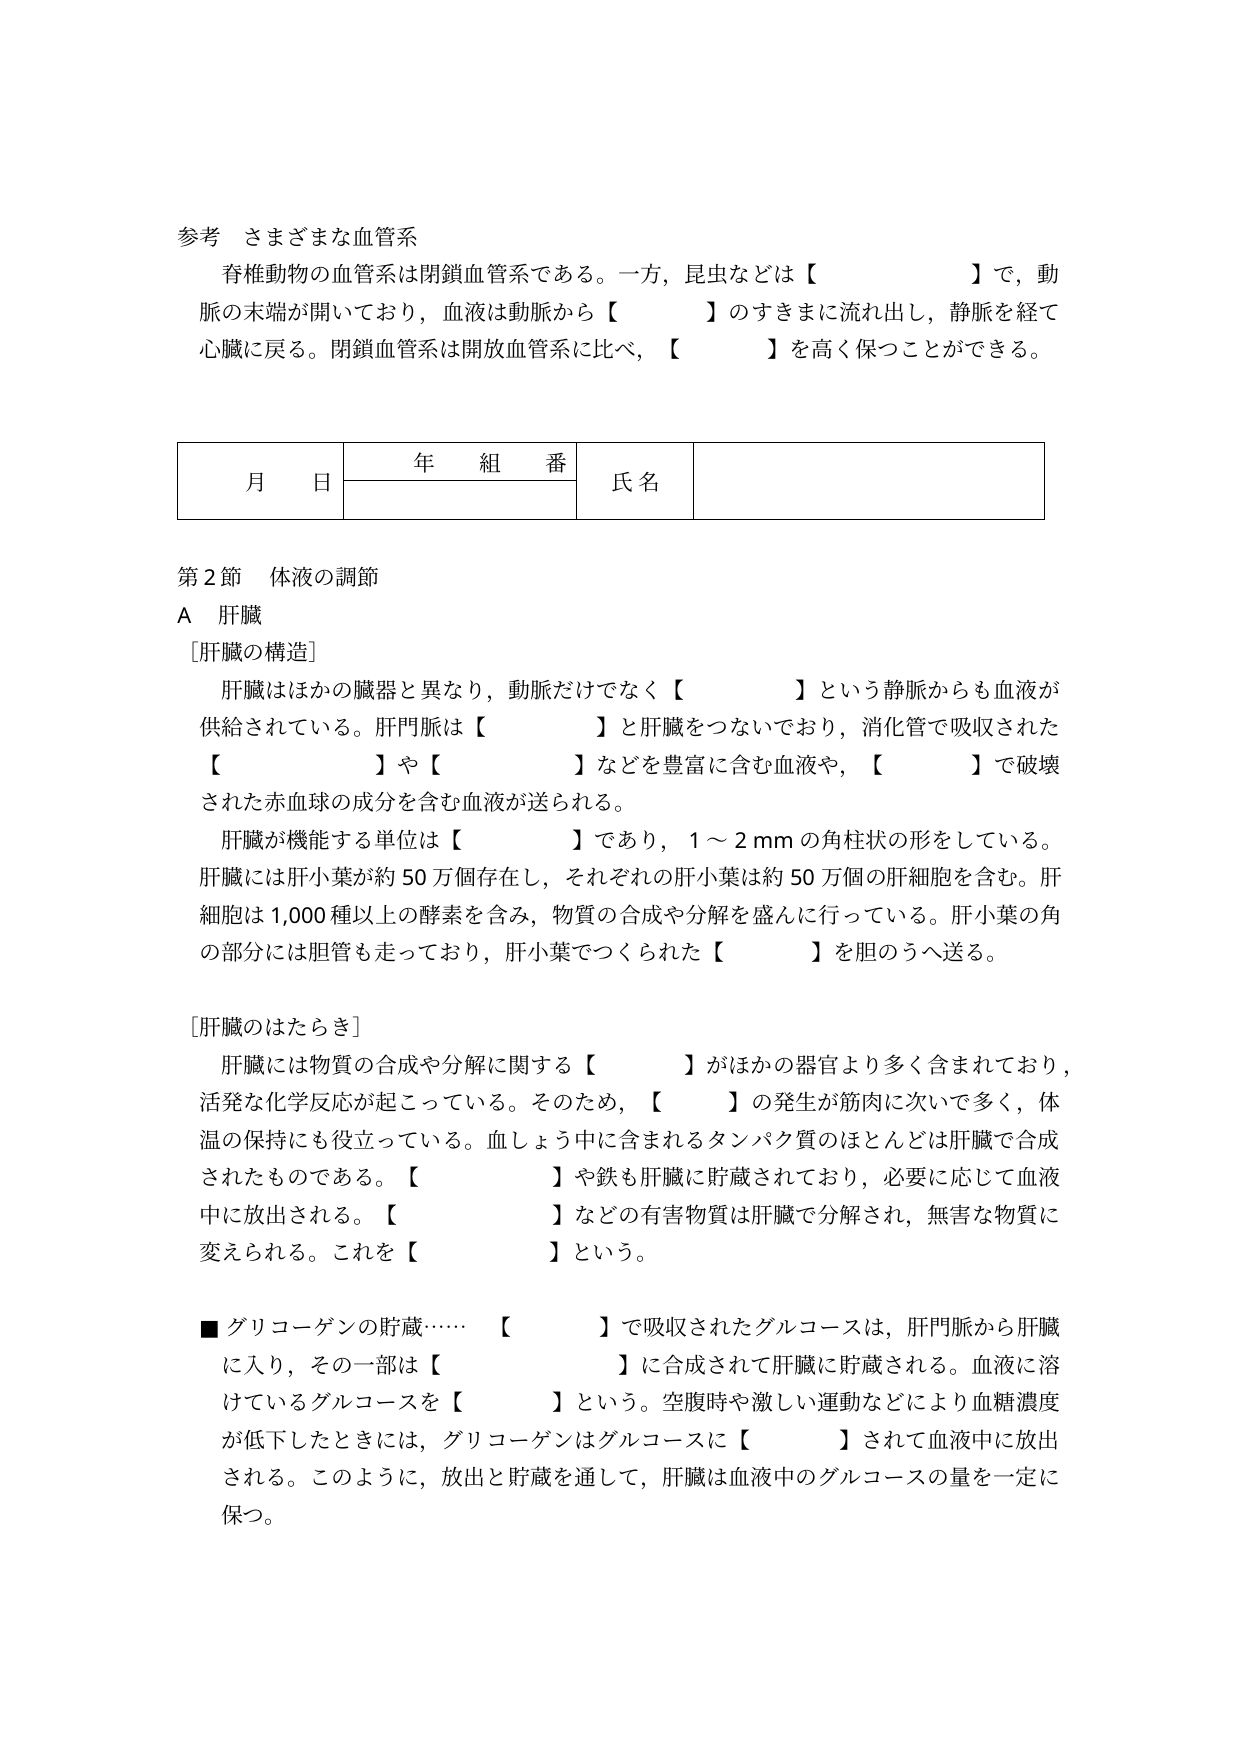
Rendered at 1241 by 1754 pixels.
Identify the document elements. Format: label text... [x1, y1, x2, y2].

text 参考 さまざまな血管系 [177, 217, 1063, 254]
text 肝臓が機能する単位は【 】であり， 1 ～ 2 mm の角柱状の形をしている。肝臓には肝小葉が約50 万個存在し，それぞれの肝小葉は約50 万個の肝細胞を含む。肝細胞は1,000種以上の酵素を含み，物質の合成や分解を盛んに行っている。肝小葉の角の部分には胆管も走っており，肝小葉でつくられた【 】を胆のうへ送る。 [199, 820, 1063, 970]
table_cell [344, 481, 576, 519]
table_header [694, 443, 1044, 519]
text 脊椎動物の血管系は閉鎖血管系である。一方，昆虫などは【 】で，動脈の末端が開いており，血液は動脈から【 】のすきまに流れ出し，静脈を経て心臓に戻る。閉鎖血管系は開放血管系に比べ，【 】を高く保つことができる。 [199, 254, 1063, 367]
text ［肝臓の構造］ [177, 632, 1063, 670]
text A 肝臓 [177, 595, 1063, 632]
text ■ グリコーゲンの貯蔵…… 【 】で吸収されたグルコースは，肝門脈から肝臓に入り，その一部は【 】に合成されて肝臓に貯蔵される。血液に溶けているグルコースを【 】という。空腹時や激しい運動などにより血糖濃度が低下したときには，グリコーゲンはグルコースに【 】されて血液中に放出される。このように，放出と貯蔵を通して，肝臓は血液中のグルコースの量を一定に保つ。 [199, 1307, 1063, 1532]
text 肝臓には物質の合成や分解に関する【 】がほかの器官より多く含まれており，活発な化学反応が起こっている。そのため，【 】の発生が筋肉に次いで多く，体温の保持にも役立っている。血しょう中に含まれるタンパク質のほとんどは肝臓で合成されたものである。【 】や鉄も肝臓に貯蔵されており，必要に応じて血液中に放出される。【 】などの有害物質は肝臓で分解され，無害な物質に変えられる。これを【 】という。 [199, 1045, 1063, 1270]
text 第2節 体液の調節 [177, 557, 1063, 595]
table_header 氏 名 [577, 443, 693, 519]
text 肝臓はほかの臓器と異なり，動脈だけでなく【 】という静脈からも血液が供給されている。肝門脈は【 】と肝臓をつないでおり，消化管で吸収された 【 】や【 】などを豊富に含む血液や，【 】で破壊された赤血球の成分を含む血液が送られる。 [199, 670, 1063, 820]
table_header 月 日 [178, 443, 343, 519]
text ［肝臓のはたらき］ [177, 1007, 1063, 1045]
table_header 年 組 番 [344, 443, 576, 480]
